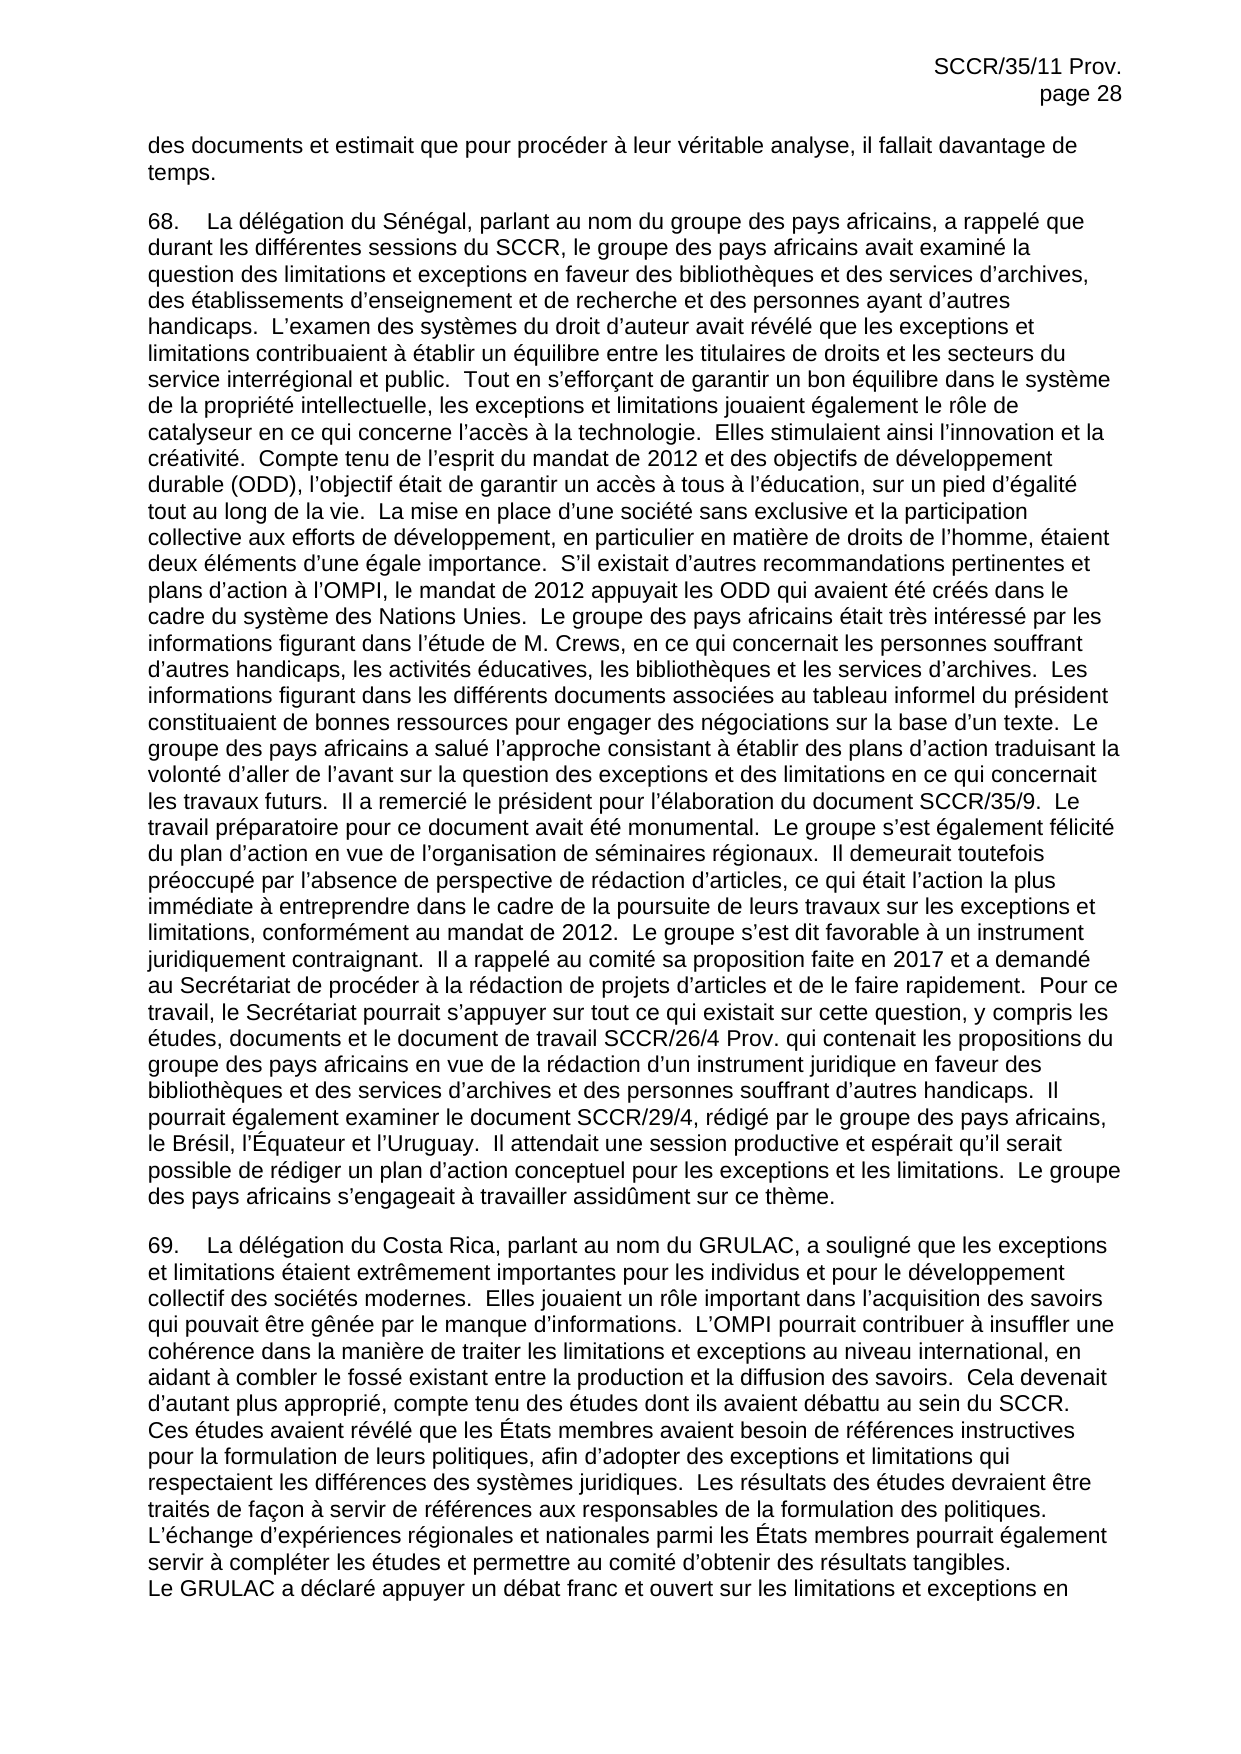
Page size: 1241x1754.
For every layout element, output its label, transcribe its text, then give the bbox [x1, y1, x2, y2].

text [148, 1232, 1122, 1601]
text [148, 132, 1122, 185]
text La délégation du Sénégal, parlant au nom du groupe des pays africains, a rappelé que durant les différentes sessions du SCCR, le groupe des pays africains avait examiné la question des limitations et exceptions en faveur des bibliothèques et des services d’archives, des établissements d’enseignement et de recherche et des personnes ayant d’autres handicaps. L’examen des systèmes du droit d’auteur avait révélé que les exceptions et limitations contribuaient à établir un équilibre entre les titulaires de droits et les secteurs du service interrégional et public. Tout en s’efforçant de garantir un bon équilibre dans le système de la propriété intellectuelle, les exceptions et limitations jouaient également le rôle de catalyseur en ce qui concerne l’accès à la technologie. Elles stimulaient ainsi l’innovation et la créativité. Compte tenu de l’esprit du mandat de 2012 et des objectifs de développement durable (ODD), l’objectif était de garantir un accès à tous à l’éducation, sur un pied d’égalité tout au long de la vie. La mise en place d’une société sans exclusive et la participation collective aux efforts de développement, en particulier en matière de droits de l’homme, étaient deux éléments d’une égale importance. S’il existait d’autres recommandations pertinentes et plans d’action à l’OMPI, le mandat de 2012 appuyait les ODD qui avaient été créés dans le cadre du système des Nations Unies. Le groupe des pays africains était très intéressé par les informations figurant dans l’étude de M. Crews, en ce qui concernait les personnes souffrant d’autres handicaps, les activités éducatives, les bibliothèques et les services d’archives. Les informations figurant dans les différents documents associées au tableau informel du président constituaient de bonnes ressources pour engager des négociations sur la base d’un texte. Le groupe des pays africains a salué l’approche consistant à établir des plans d’action traduisant la volonté d’aller de l’avant sur la question des exceptions et des limitations en ce qui concernait les travaux futurs. Il a remercié le président pour l’élaboration du document SCCR/35/9. Le travail préparatoire pour ce document avait été monumental. Le groupe s’est également félicité du plan d’action en vue de l’organisation de séminaires régionaux. Il demeurait toutefois préoccupé par l’absence de perspective de rédaction d’articles, ce qui était l’action la plus immédiate à entreprendre dans le cadre de la poursuite de leurs travaux sur les exceptions et limitations, conformément au mandat de 2012. Le groupe s’est dit favorable à un instrument juridiquement contraignant. Il a rappelé au comité sa proposition faite en 2017 et a demandé au Secrétariat de procéder à la rédaction de projets d’articles et de le faire rapidement. Pour ce travail, le Secrétariat pourrait s’appuyer sur tout ce qui existait sur cette question, y compris les études, documents et le document de travail SCCR/26/4 Prov. qui contenait les propositions du groupe des pays africains en vue de la rédaction d’un instrument juridique en faveur des bibliothèques et des services d’archives et des personnes souffrant d’autres handicaps. Il pourrait également examiner le document SCCR/29/4, rédigé par le groupe des pays africains, le Brésil, l’Équateur et l’Uruguay. Il attendait une session productive et espérait qu’il serait possible de rédiger un plan d’action conceptuel pour les exceptions et les limitations. Le groupe des pays africains s’engageait à travailler assidûment sur ce thème. [148, 208, 1122, 1209]
